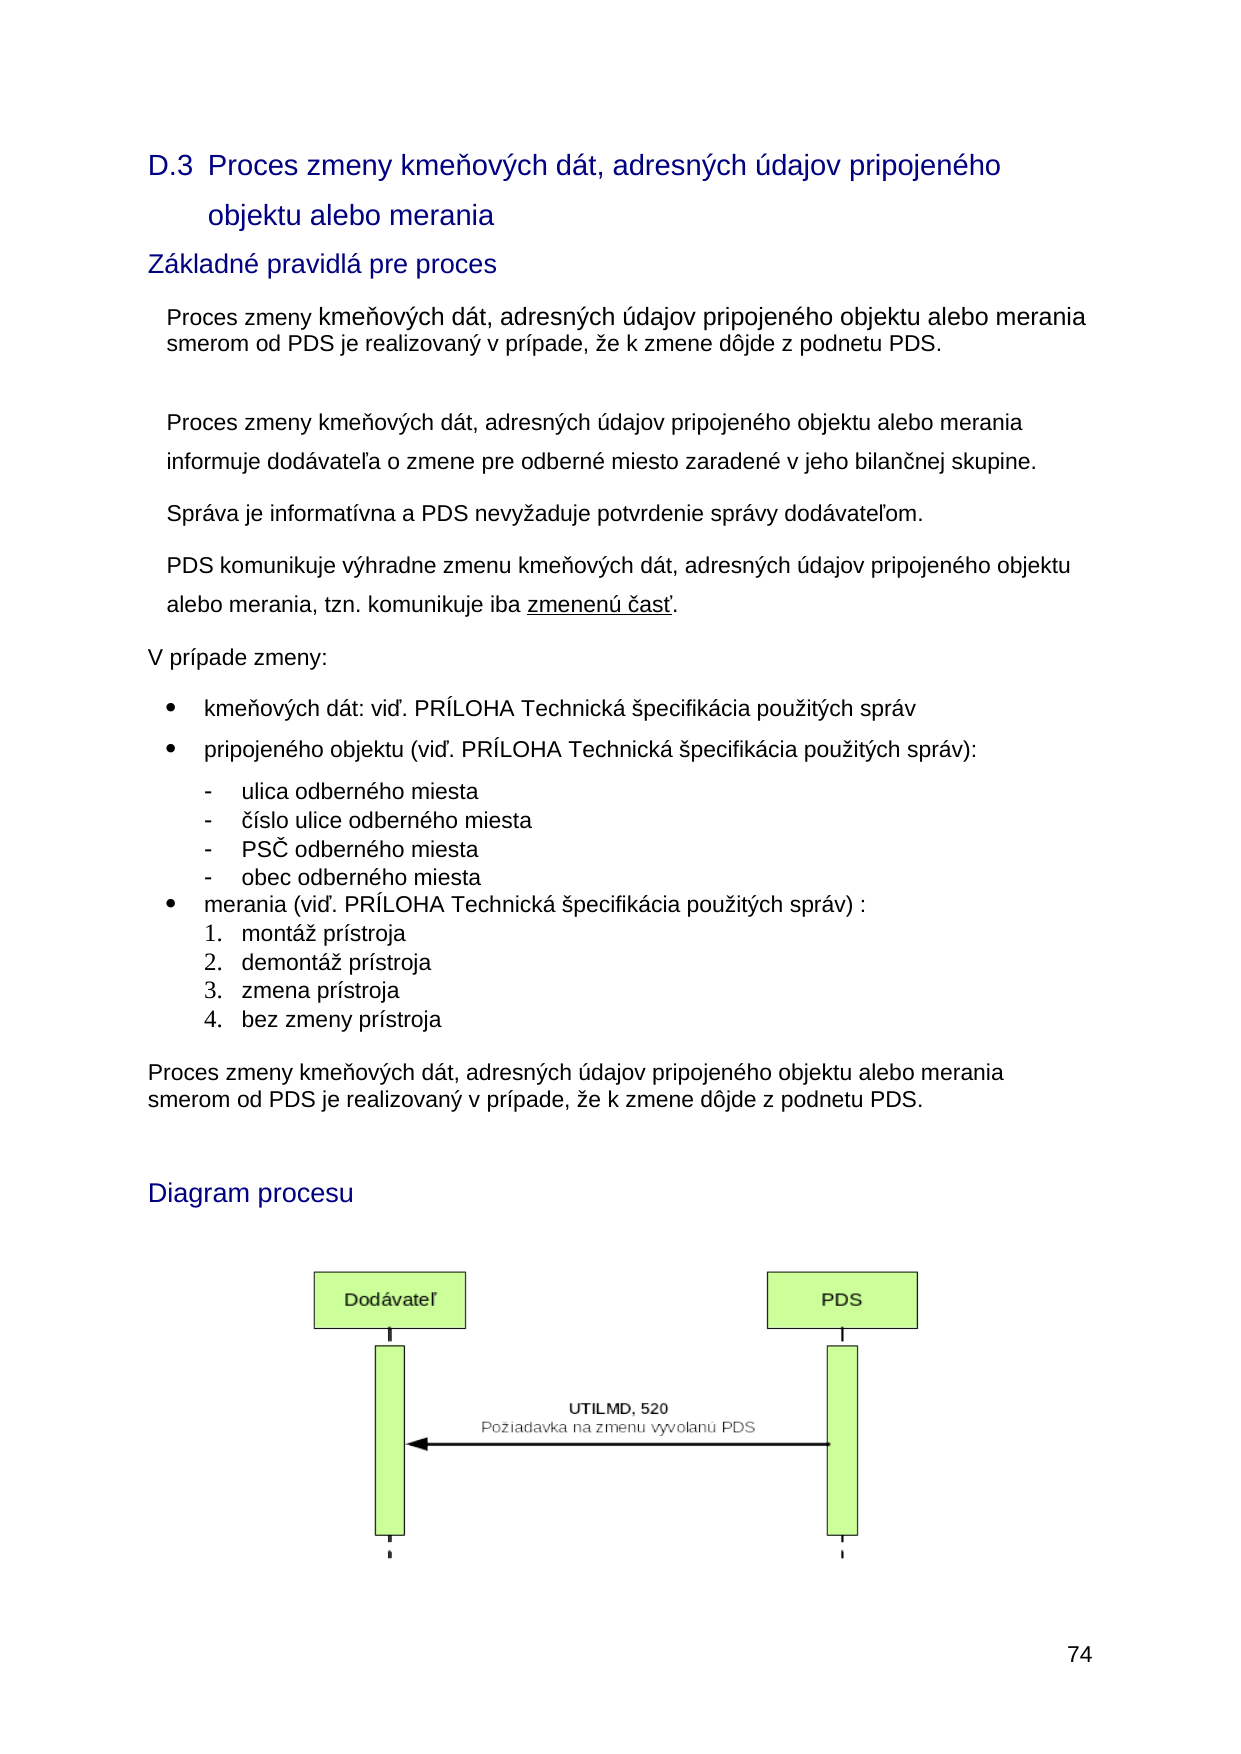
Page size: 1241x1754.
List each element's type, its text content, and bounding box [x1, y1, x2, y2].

text Proces zmeny kmeňových dát, adresných údajov pripojeného objektu alebo merania [148, 148, 1092, 232]
list obec odberného miesta [204, 862, 1092, 891]
subtitle Diagram procesu [148, 1177, 1092, 1208]
list kmeňových dát: viď. PRÍLOHA Technická špecifikácia použitých správ [166, 695, 1092, 722]
list číslo ulice odberného miesta [204, 805, 1092, 833]
list bez zmeny prístroja [204, 1004, 1092, 1033]
text Proces zmeny kmeňových dát, adresných údajov pripojeného objektu alebo merania informuje dodávateľa o zmene pre odberné miesto zaradené v jeho bilančnej skupine. [166, 408, 1092, 474]
list ulica odberného miesta [204, 776, 1092, 805]
text PDS komunikuje výhradne zmenu kmeňových dát, adresných údajov pripojeného objektu alebo merania, tzn. komunikuje iba zmenenú časť. [166, 552, 1092, 618]
subtitle Základné pravidlá pre proces [148, 248, 1092, 279]
text Proces zmeny kmeňových dát, adresných údajov pripojeného objektu alebo merania smerom od PDS je realizovaný v prípade, že k zmene dôjde z podnetu PDS. [148, 1059, 1092, 1112]
list PSČ odberného miesta [204, 833, 1092, 862]
list pripojeného objektu (viď. PRÍLOHA Technická špecifikácia použitých správ): [166, 736, 1092, 763]
list zmena prístroja [204, 975, 1092, 1004]
list merania (viď. PRÍLOHA Technická špecifikácia použitých správ) : [166, 891, 1092, 918]
list demontáž prístroja [204, 947, 1092, 975]
list montáž prístroja [204, 918, 1092, 947]
text Správa je informatívna a PDS nevyžaduje potvrdenie správy dodávateľom. [166, 500, 1092, 526]
text Proces zmeny kmeňových dát, adresných údajov pripojeného objektu alebo merania smerom od PDS je realizovaný v prípade, že k zmene dôjde z podnetu PDS. [166, 301, 1092, 357]
text V prípade zmeny: [148, 643, 1092, 670]
